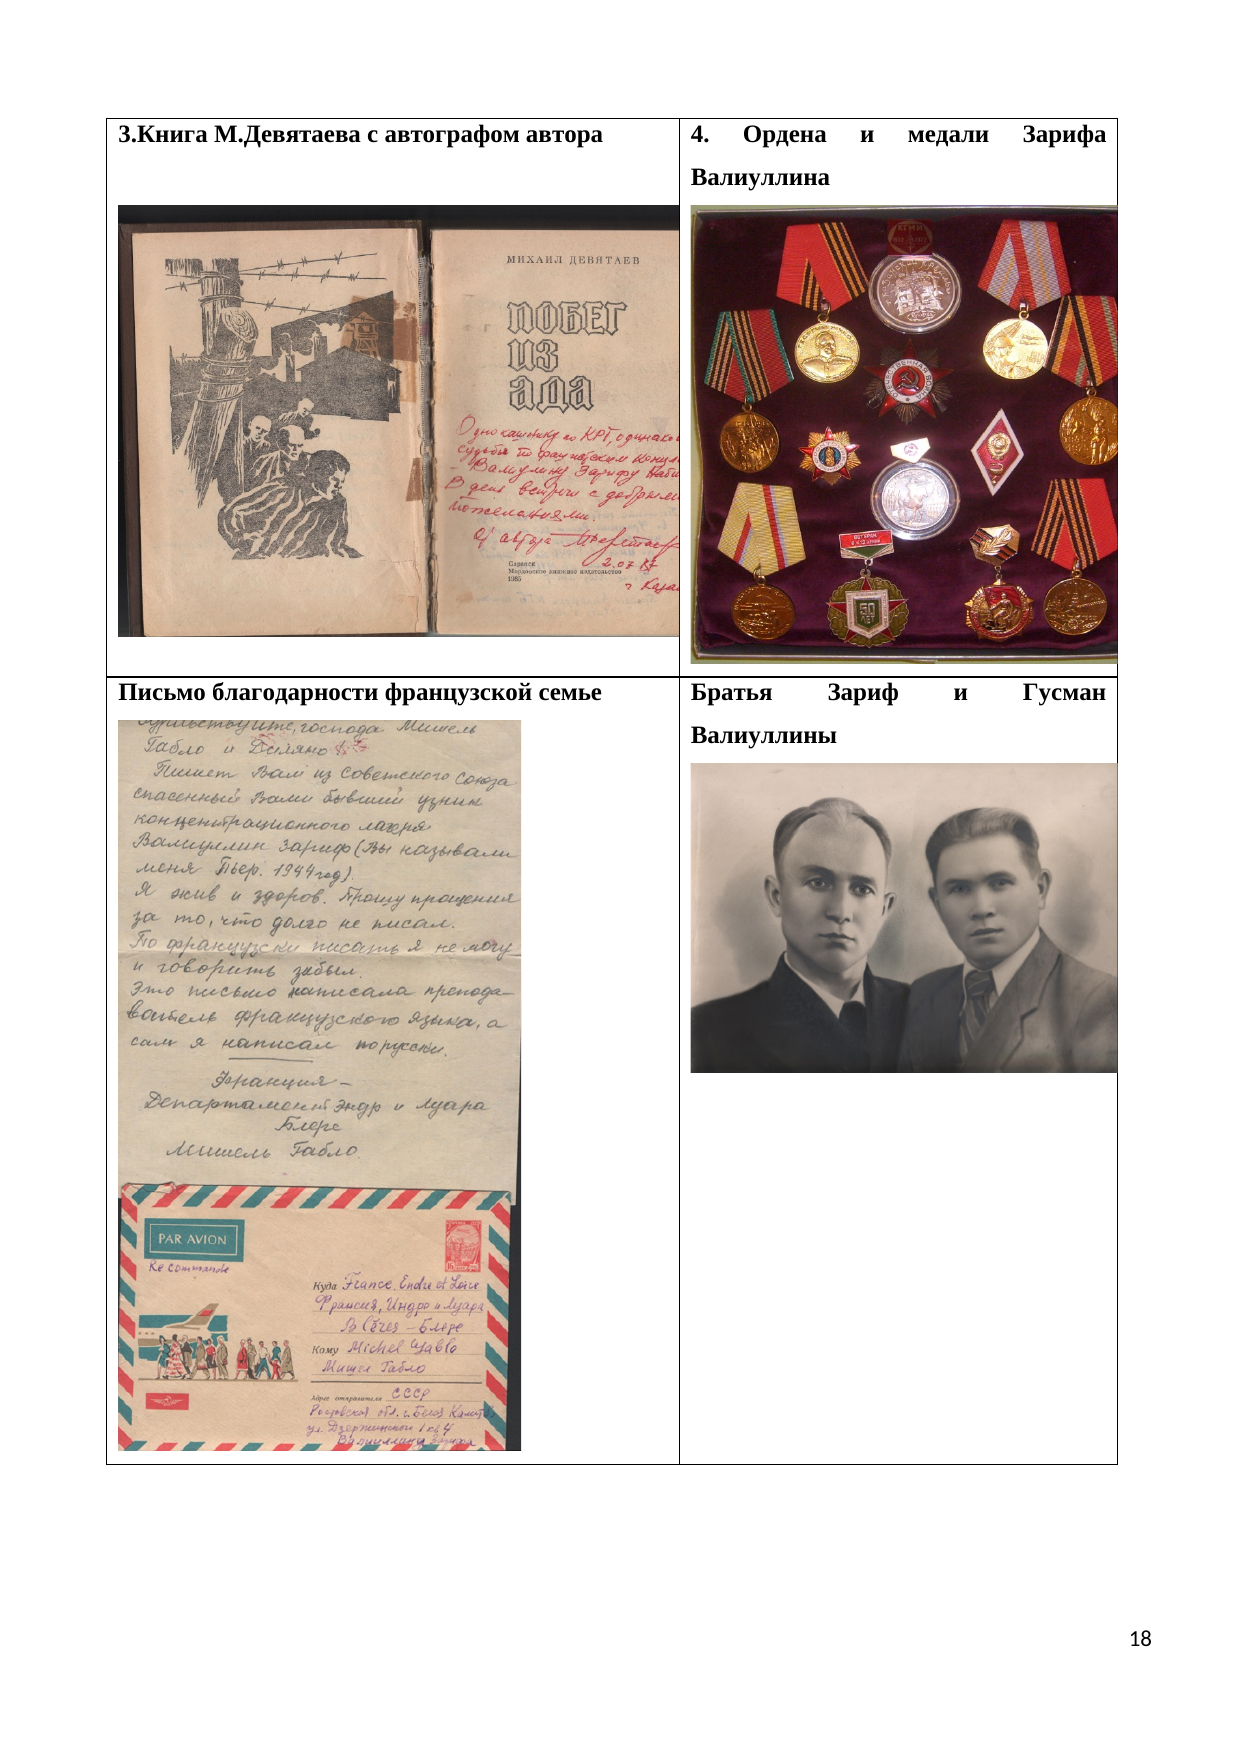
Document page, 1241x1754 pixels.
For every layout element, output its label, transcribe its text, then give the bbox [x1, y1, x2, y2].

picture [118, 205, 680, 637]
picture [118, 720, 522, 1451]
picture [690, 205, 1118, 664]
table_cell Братья Зариф и Гусман Валиуллины [680, 678, 1117, 1463]
table_cell 3.Книга М.Девятаева с автографом автора [107, 119, 679, 676]
picture [690, 763, 1118, 1073]
table_cell 4. Ордена и медали Зарифа Валиуллина [680, 119, 1117, 676]
table_cell Письмо благодарности французской семье [107, 678, 679, 1463]
